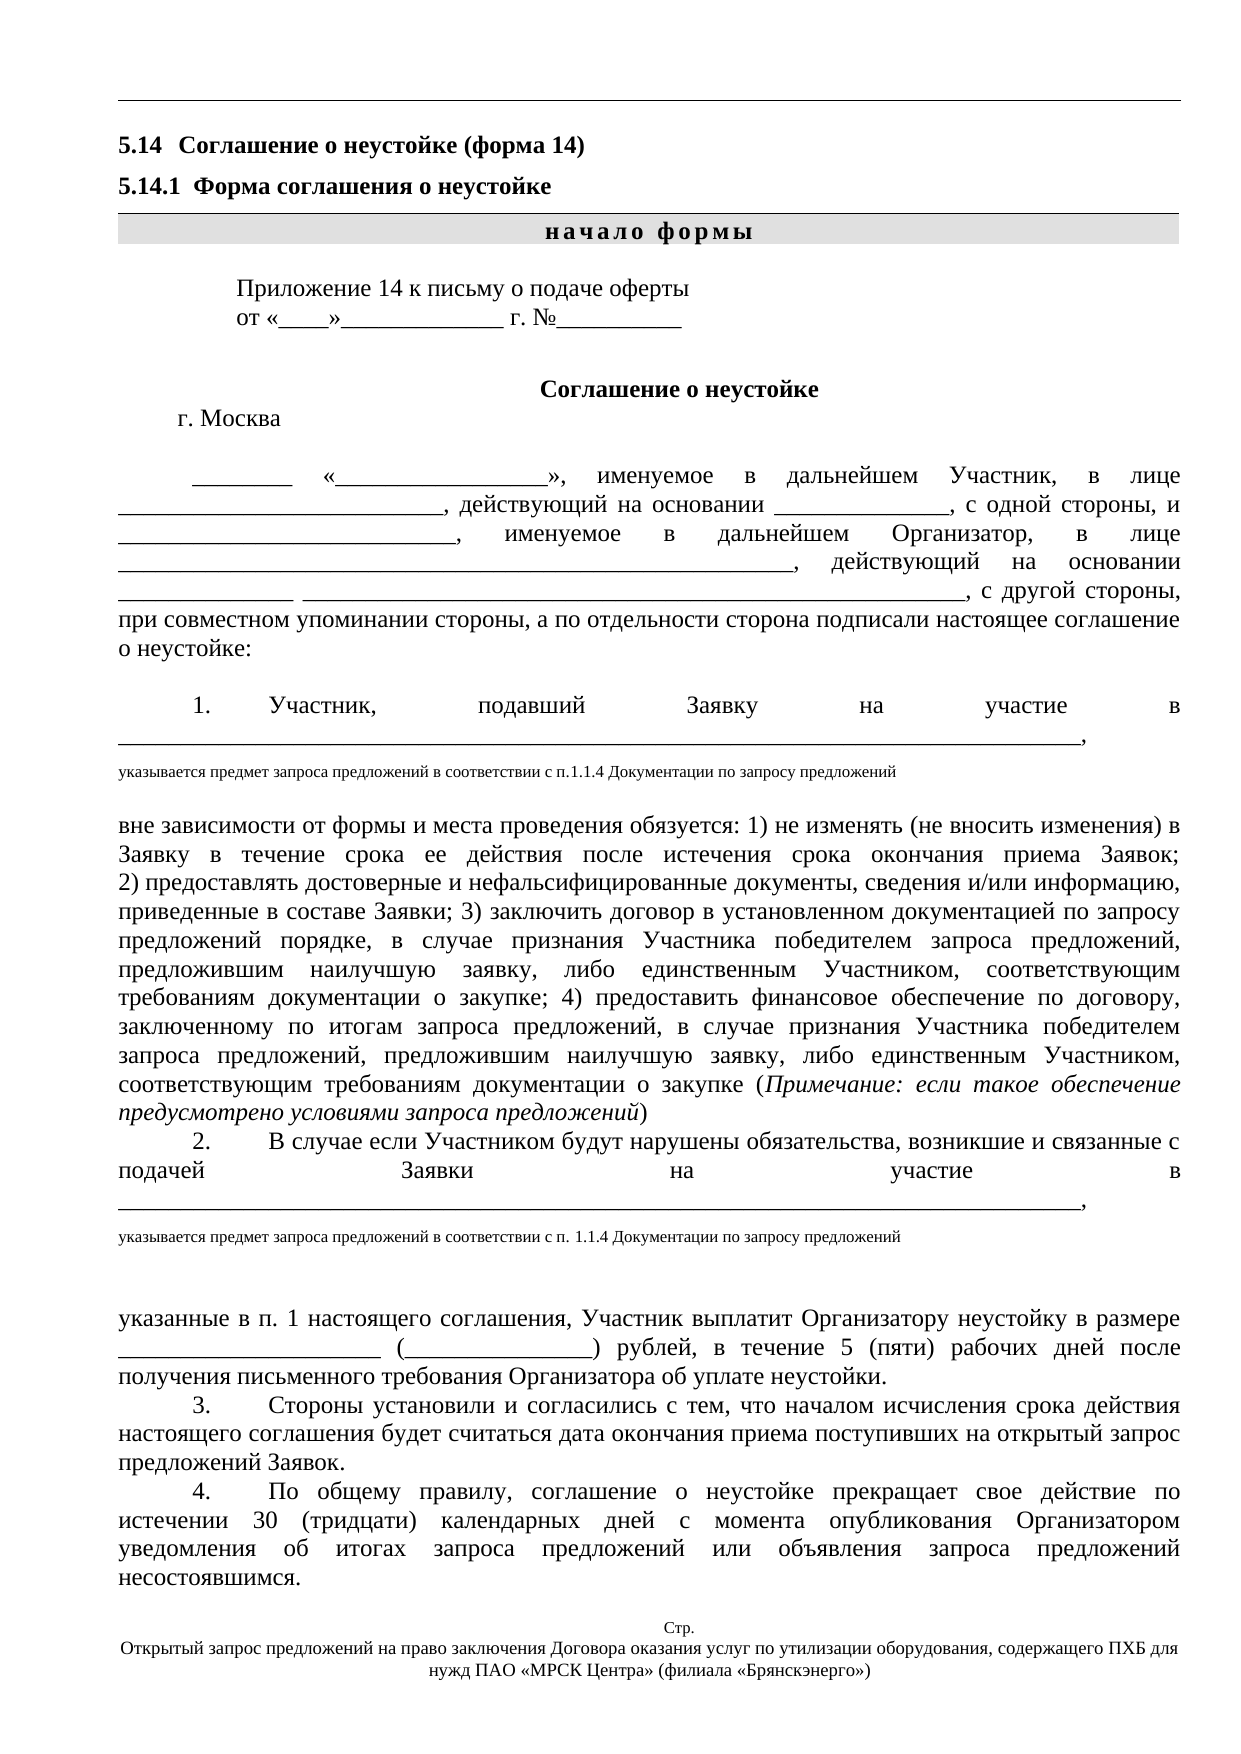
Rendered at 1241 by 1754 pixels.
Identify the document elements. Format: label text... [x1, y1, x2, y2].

list Стороны установили и согласились с тем, что началом исчисления срока действия настоящего соглашения будет считаться дата окончания приема поступивших на открытый запрос предложений Заявок. [118, 1390, 1181, 1476]
text ________ «_________________», именуемое в дальнейшем Участник, в лице __________________________, действующий на основании ______________, с одной стороны, и ___________________________, именуемое в дальнейшем Организатор, в лице ______________________________________________________, действующий на основании ______________ _____________________________________________________, с другой стороны, при совместном упоминании стороны, а по отдельности сторона подписали настоящее соглашение о неустойке: [118, 460, 1181, 661]
text указанные в п. 1 настоящего соглашения, Участник выплатит Организатору неустойку в размере _____________________ (_______________) рублей, в течение 5 (пяти) рабочих дней после получения письменного требования Организатора об уплате неустойки. [118, 1303, 1181, 1390]
subtitle Соглашение о неустойке (форма 14) [118, 130, 1181, 159]
text указывается предмет запроса предложений в соответствии с п. 1.1.4 Документации по запросу предложений [118, 1212, 1181, 1246]
text вне зависимости от формы и места проведения обязуется: 1) не изменять (не вносить изменения) в Заявку в течение срока ее действия после истечения срока окончания приема Заявок; 2) предоставлять достоверные и нефальсифицированные документы, сведения и/или информацию, приведенные в составе Заявки; 3) заключить договор в установленном документацией по запросу предложений порядке, в случае признания Участника победителем запроса предложений, предложившим наилучшую заявку, либо единственным Участником, соответствующим требованиям документации о закупке; 4) предоставить финансовое обеспечение по договору, заключенному по итогам запроса предложений, в случае признания Участника победителем запроса предложений, предложившим наилучшую заявку, либо единственным Участником, соответствующим требованиям документации о закупке (Примечание: если такое обеспечение предусмотрено условиями запроса предложений) [118, 810, 1181, 1126]
list По общему правилу, соглашение о неустойке прекращает свое действие по истечении 30 (тридцати) календарных дней с момента опубликования Организатором уведомления об итогах запроса предложений или объявления запроса предложений несостоявшимся. [118, 1476, 1181, 1591]
text Соглашение о неустойке [118, 374, 1181, 403]
text указывается предмет запроса предложений в соответствии с п.1.1.4 Документации по запросу предложений [118, 748, 1181, 781]
list Участник, подавший Заявку на участие в _____________________________________________________________________________, [118, 690, 1181, 748]
text начало формы [118, 214, 1179, 244]
text г. Москва [118, 403, 1181, 431]
subtitle Форма соглашения о неустойке [118, 171, 1181, 200]
list В случае если Участником будут нарушены обязательства, возникшие и связанные с подачей Заявки на участие в _____________________________________________________________________________, [118, 1126, 1181, 1212]
text Приложение 14 к письму о подаче оферты от «____»_____________ г. №__________ [236, 273, 1181, 331]
